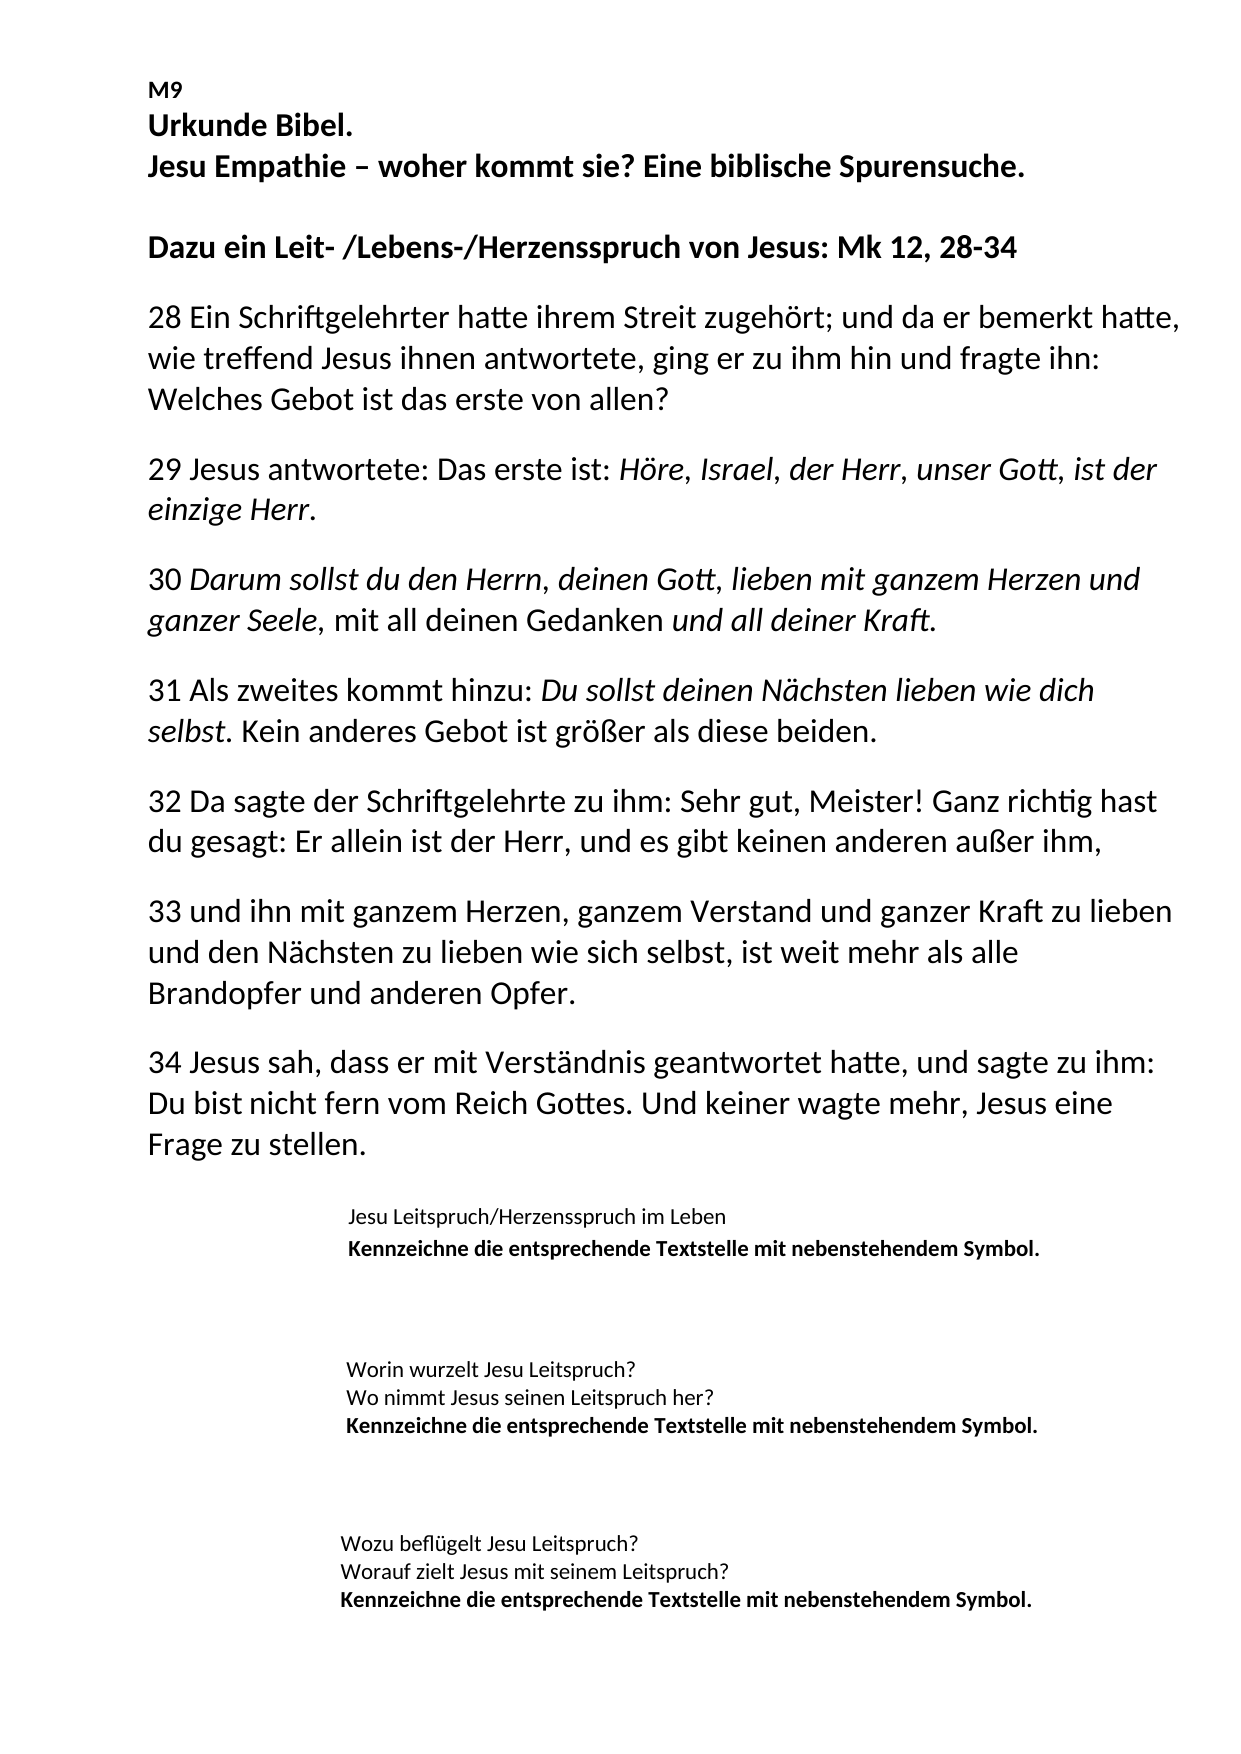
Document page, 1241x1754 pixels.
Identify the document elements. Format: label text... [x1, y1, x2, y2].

text Dazu ein Leit- /Lebens-/Herzensspruch von Jesus: Mk 12, 28-34 [148, 226, 1181, 267]
text 34 Jesus sah, dass er mit Verständnis geantwortet hatte, und sagte zu ihm: Du bist nicht fern vom Reich Gottes. Und keiner wagte mehr, Jesus eine Frage zu stellen. [148, 1042, 1181, 1164]
text Urkunde Bibel. [148, 104, 1181, 145]
text 29 Jesus antwortete: Das erste ist: Höre, Israel, der Herr, unser Gott, ist der einzige Herr. [148, 448, 1181, 529]
text 30 Darum sollst du den Herrn, deinen Gott, lieben mit ganzem Herzen und ganzer Seele, mit all deinen Gedanken und all deiner Kraft. [148, 558, 1181, 640]
text 31 Als zweites kommt hinzu: Du sollst deinen Nächsten lieben wie dich selbst. Kein anderes Gebot ist größer als diese beiden. [148, 669, 1181, 750]
text 32 Da sagte der Schriftgelehrte zu ihm: Sehr gut, Meister! Ganz richtig hast du gesagt: Er allein ist der Herr, und es gibt keinen anderen außer ihm, [148, 779, 1181, 861]
text 28 Ein Schriftgelehrter hatte ihrem Streit zugehört; und da er bemerkt hatte, wie treffend Jesus ihnen antwortete, ging er zu ihm hin und fragte ihn: Welches Gebot ist das erste von allen? [148, 296, 1181, 418]
text 33 und ihn mit ganzem Herzen, ganzem Verstand und ganzer Kraft zu lieben und den Nächsten zu lieben wie sich selbst, ist weit mehr als alle Brandopfer und anderen Opfer. [148, 890, 1181, 1012]
text Jesu Empathie – woher kommt sie? Eine biblische Spurensuche. [148, 145, 1181, 186]
